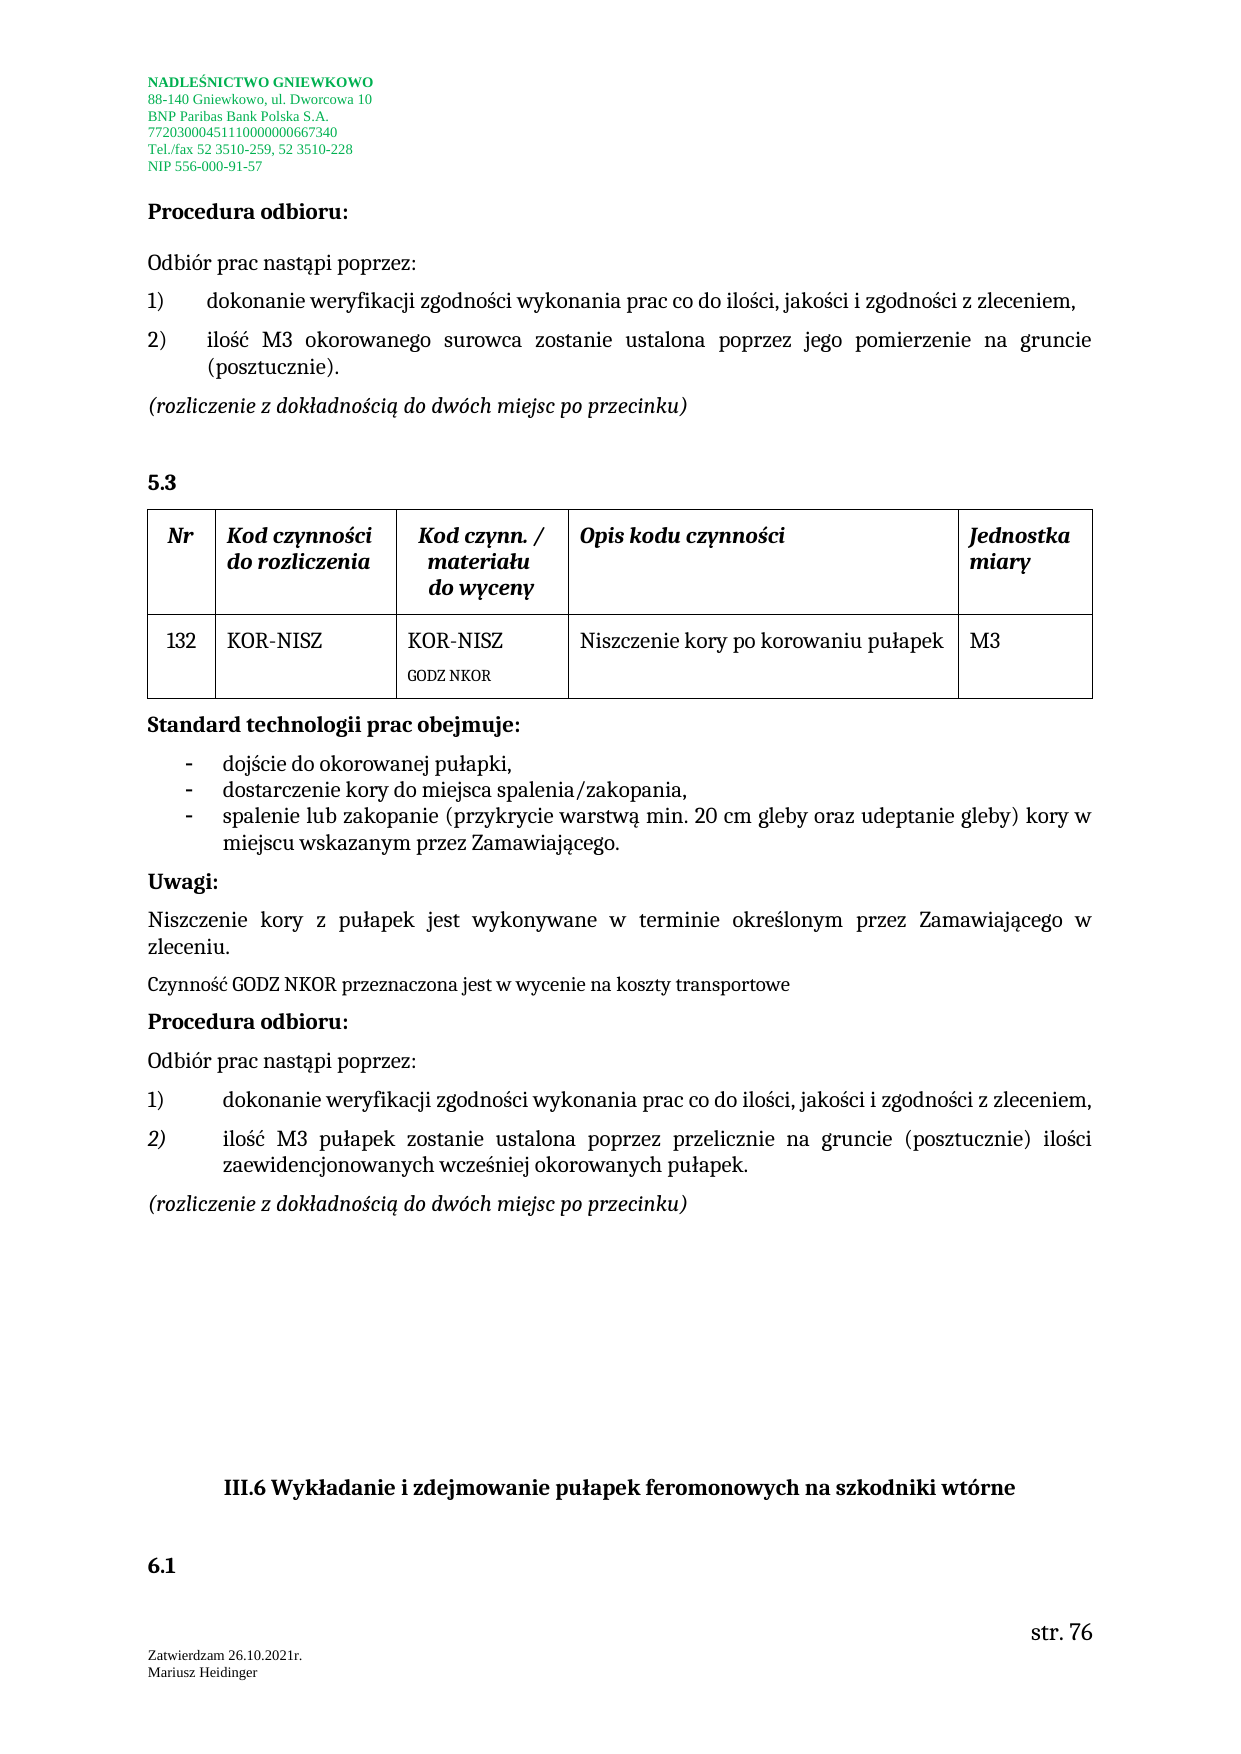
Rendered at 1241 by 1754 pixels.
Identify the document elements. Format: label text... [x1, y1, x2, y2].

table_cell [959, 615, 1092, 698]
list dostarczenie kory do miejsca spalenia/zakopania, [185, 777, 1093, 803]
text Odbiór prac nastąpi poprzez: [148, 1048, 1093, 1074]
text Niszczenie kory z pułapek jest wykonywane w terminie określonym przez Zamawiającego w zleceniu. [148, 907, 1093, 960]
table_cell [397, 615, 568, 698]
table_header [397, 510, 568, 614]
text Czynność GODZ NKOR przeznaczona jest w wycenie na koszty transportowe [148, 972, 1093, 996]
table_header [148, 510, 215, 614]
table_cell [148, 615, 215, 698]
list spalenie lub zakopanie (przykrycie warstwą min. 20 cm gleby oraz udeptanie gleby) kory w miejscu wskazanym przez Zamawiającego. [185, 803, 1093, 856]
text Procedura odbioru: [148, 1009, 1093, 1035]
text 6.1 [148, 1553, 1093, 1579]
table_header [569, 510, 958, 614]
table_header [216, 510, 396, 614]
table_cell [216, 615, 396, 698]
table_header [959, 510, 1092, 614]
list ilość M3 pułapek zostanie ustalona poprzez przelicznie na gruncie (posztucznie) ilości zaewidencjonowanych wcześniej okorowanych pułapek. [148, 1126, 1093, 1178]
list ilość M3 okorowanego surowca zostanie ustalona poprzez jego pomierzenie na gruncie (posztucznie). [148, 327, 1093, 380]
text Odbiór prac nastąpi poprzez: [148, 249, 1093, 276]
text 5.3 [148, 470, 1093, 496]
list dojście do okorowanej pułapki, [185, 751, 1093, 777]
text (rozliczenie z dokładnością do dwóch miejsc po przecinku) [148, 392, 1093, 419]
list dokonanie weryfikacji zgodności wykonania prac co do ilości, jakości i zgodności z zleceniem, [148, 1087, 1093, 1113]
text Uwagi: [148, 868, 1093, 895]
text Procedura odbioru: [148, 198, 1093, 225]
text (rozliczenie z dokładnością do dwóch miejsc po przecinku) [148, 1191, 1093, 1217]
text III.6 Wykładanie i zdejmowanie pułapek feromonowych na szkodniki wtórne [148, 1475, 1093, 1501]
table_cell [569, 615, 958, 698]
text Standard technologii prac obejmuje: [148, 712, 1093, 738]
list dokonanie weryfikacji zgodności wykonania prac co do ilości, jakości i zgodności z zleceniem, [148, 288, 1093, 315]
